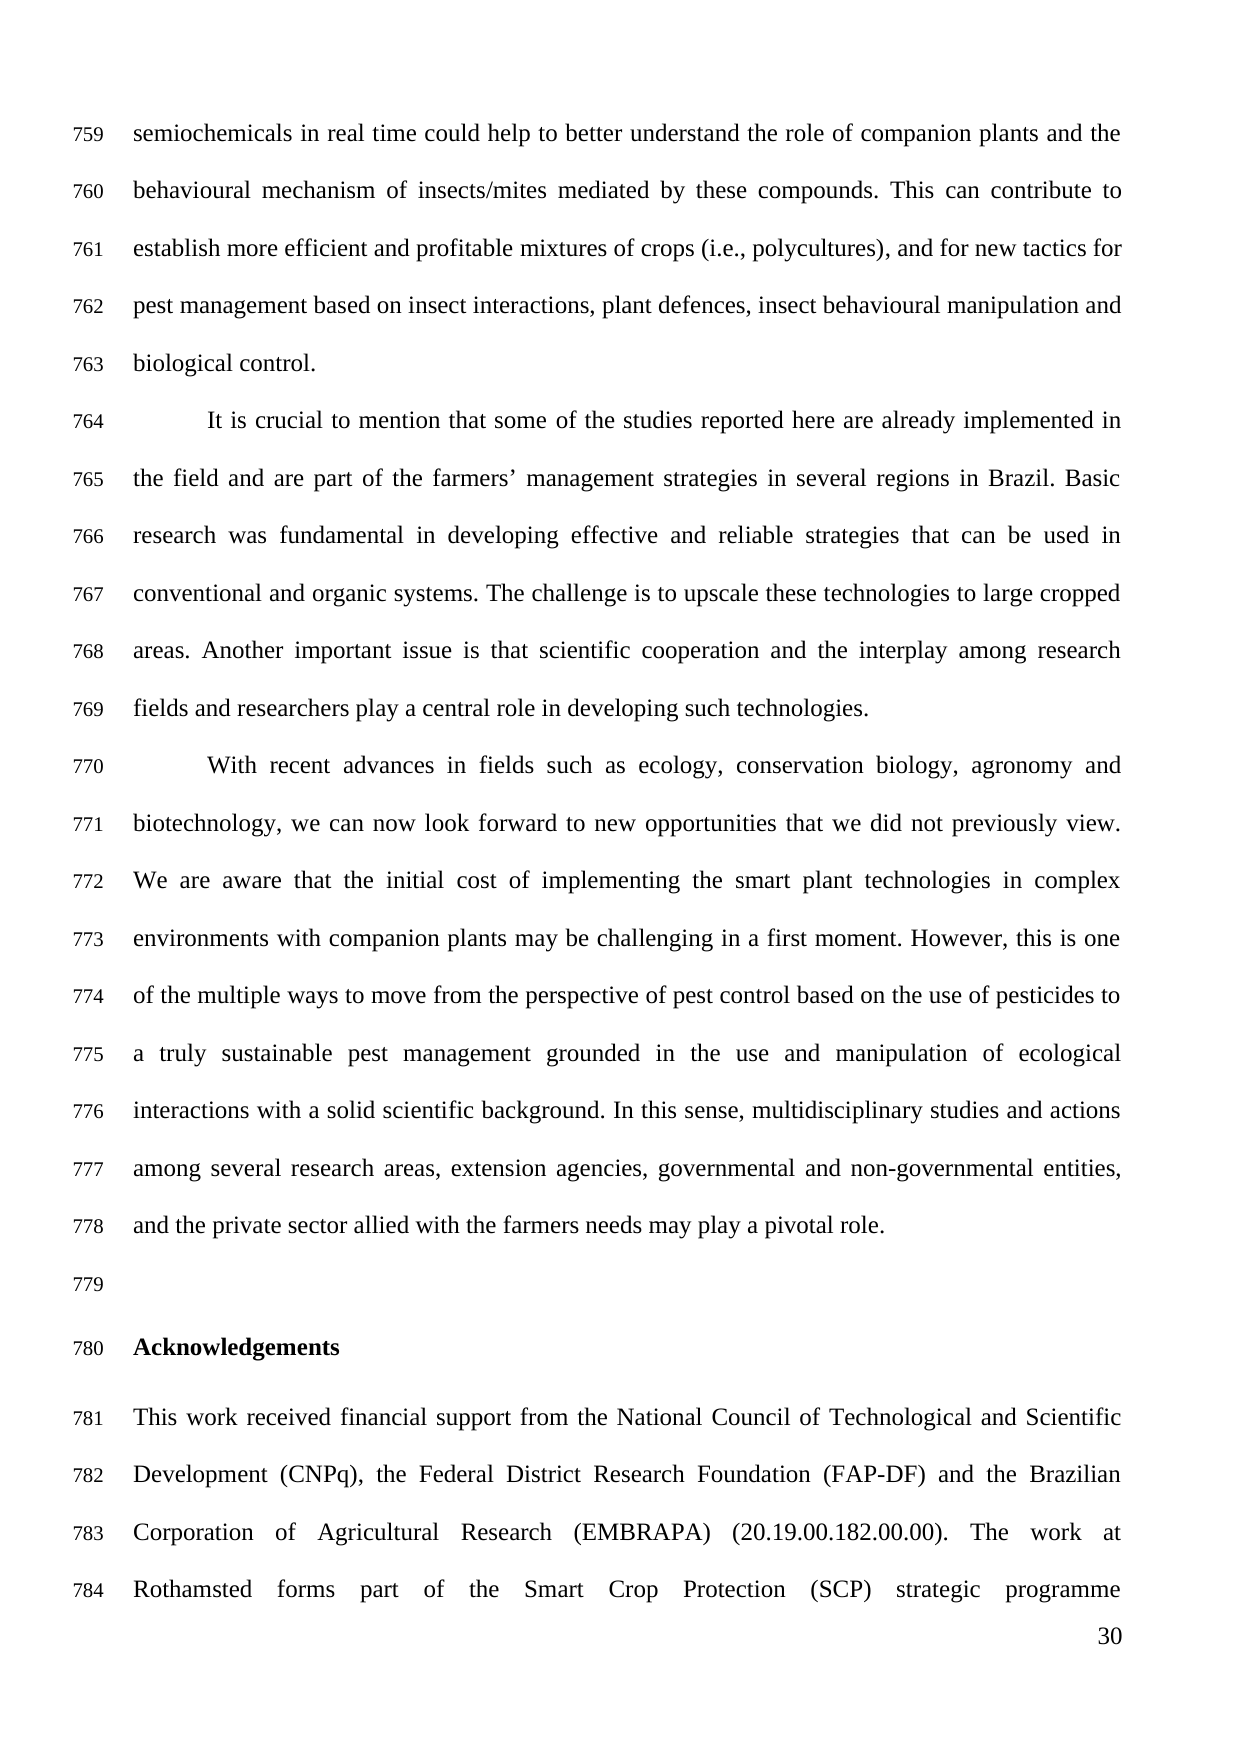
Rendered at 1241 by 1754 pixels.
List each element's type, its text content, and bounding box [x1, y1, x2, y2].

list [133, 1402, 1122, 1603]
text With recent advances in fields such as ecology, conservation biology, agronomy and biotechnology, we can now look forward to new opportunities that we did not previously view. We are aware that the initial cost of implementing the smart plant technologies in complex environments with companion plants may be challenging in a first moment. However, this is one of the multiple ways to move from the perspective of pest control based on the use of pesticides to a truly sustainable pest management grounded in the use and manipulation of ecological interactions with a solid scientific background. In this sense, multidisciplinary studies and actions among several research areas, extension agencies, governmental and non-governmental entities, and the private sector allied with the farmers needs may play a pivotal role. [133, 751, 1122, 1239]
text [133, 118, 1122, 377]
text It is crucial to mention that some of the studies reported here are already implemented in the field and are part of the farmers’ management strategies in several regions in Brazil. Basic research was fundamental in developing effective and reliable strategies that can be used in conventional and organic systems. The challenge is to upscale these technologies to large cropped areas. Another important issue is that scientific cooperation and the interplay among research fields and researchers play a central role in developing such technologies. [133, 406, 1122, 722]
list Acknowledgements [133, 1332, 1122, 1361]
